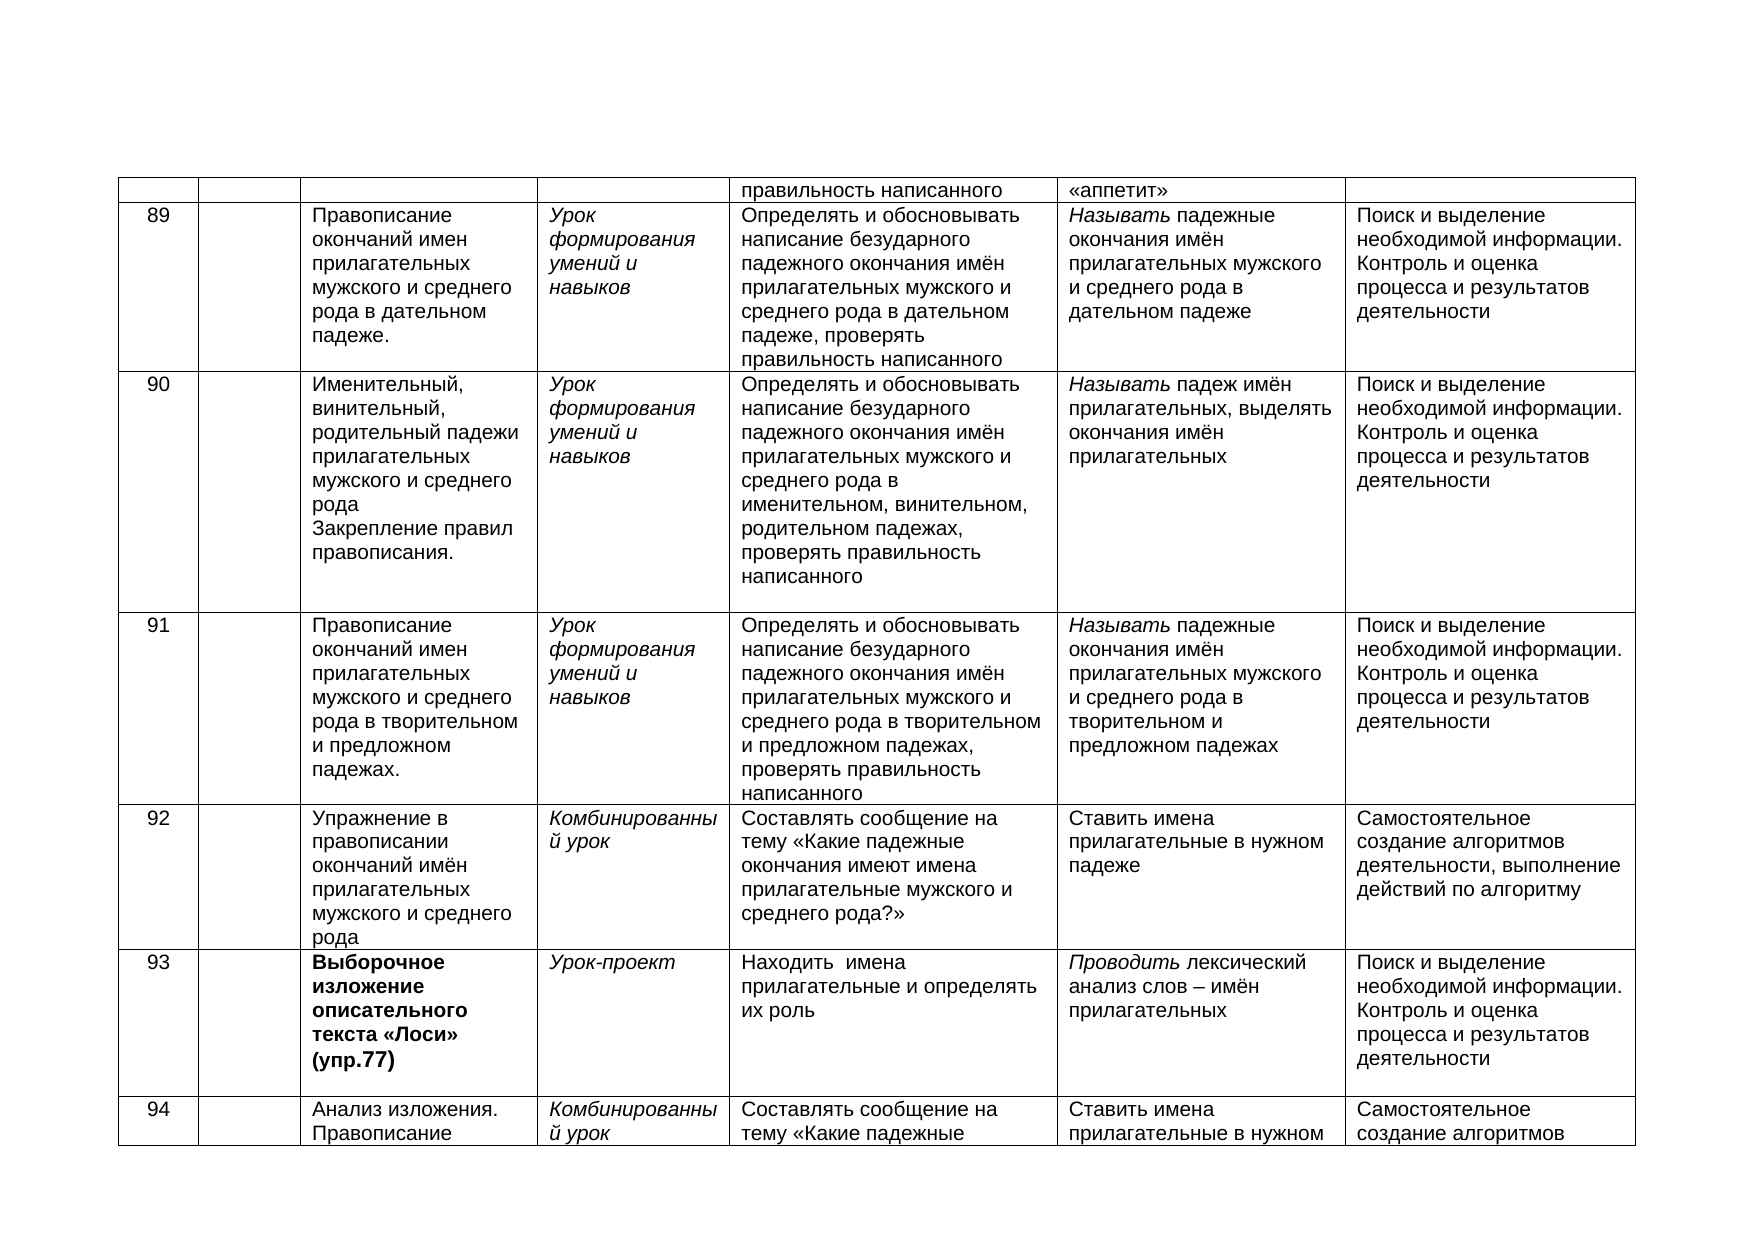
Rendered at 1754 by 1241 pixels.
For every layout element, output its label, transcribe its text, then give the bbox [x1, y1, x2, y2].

table_cell Поиск и выделение необходимой информации. Контроль и оценка процесса и результатов деятельности [1346, 203, 1635, 371]
table_cell Выборочное изложение описательного текста «Лоси» (упр.77) [301, 950, 537, 1096]
table_cell Проводить лексический анализ слов – имён прилагательных [1058, 950, 1345, 1096]
table_cell 92 [119, 805, 198, 949]
table_cell Называть падежные окончания имён прилагательных мужского и среднего рода в дательном падеже [1058, 203, 1345, 371]
table_cell Урок формирования умений и навыков [538, 613, 729, 804]
table_cell Называть падежные окончания имён прилагательных мужского и среднего рода в творительном и предложном падежах [1058, 613, 1345, 804]
table_cell 88 [119, 178, 198, 202]
table_cell Упражнение в правописании окончаний имён прилагательных мужского и среднего рода [301, 805, 537, 949]
table_cell Правописание окончаний имен прилагательных мужского и среднего рода в дательном падеже. [301, 203, 537, 371]
table_cell 89 [119, 203, 198, 371]
table_cell [199, 203, 300, 371]
table_cell [199, 1097, 300, 1145]
table_cell [199, 178, 300, 202]
table_cell Урок формирования умений и навыков [538, 203, 729, 371]
table_cell Именительный, винительный, родительный падежи прилагательных мужского и среднего рода Закрепление правил правописания. [301, 372, 537, 612]
table_cell Правописание окончаний имен прилагательных мужского и среднего рода в творительном и предложном падежах. [301, 613, 537, 804]
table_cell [1058, 1097, 1345, 1145]
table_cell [1346, 1097, 1635, 1145]
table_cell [538, 178, 729, 202]
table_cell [1058, 178, 1345, 202]
table_cell Ставить имена прилагательные в нужном падеже [1058, 805, 1345, 949]
table_cell 91 [119, 613, 198, 804]
table_cell Самостоятельное создание алгоритмов деятельности, выполнение действий по алгоритму [1346, 805, 1635, 949]
table_cell 93 [119, 950, 198, 1096]
table_cell [199, 950, 300, 1096]
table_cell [538, 1097, 729, 1145]
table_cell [301, 1097, 537, 1145]
table_cell 94 [119, 1097, 198, 1145]
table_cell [730, 1097, 1057, 1145]
table_cell Называть падеж имён прилагательных, выделять окончания имён прилагательных [1058, 372, 1345, 612]
table_cell Поиск и выделение необходимой информации. Контроль и оценка процесса и результатов деятельности [1346, 613, 1635, 804]
table_cell [199, 613, 300, 804]
table_cell Урок-проект [538, 950, 729, 1096]
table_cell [301, 178, 537, 202]
table_cell Определять и обосновывать написание безударного падежного окончания имён прилагательных мужского и среднего рода в именительном, винительном, родительном падежах, проверять правильность написанного [730, 372, 1057, 612]
table_cell [199, 805, 300, 949]
table_cell Поиск и выделение необходимой информации. Контроль и оценка процесса и результатов деятельности [1346, 372, 1635, 612]
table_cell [730, 178, 1057, 202]
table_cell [1346, 178, 1635, 202]
table_cell Определять и обосновывать написание безударного падежного окончания имён прилагательных мужского и среднего рода в дательном падеже, проверять правильность написанного [730, 203, 1057, 371]
table_cell Комбинированный урок [538, 805, 729, 949]
table_cell [199, 372, 300, 612]
table_cell Составлять сообщение на тему «Какие падежные окончания имеют имена прилагательные мужского и среднего рода?» [730, 805, 1057, 949]
table_cell Находить имена прилагательные и определять их роль [730, 950, 1057, 1096]
table_cell Определять и обосновывать написание безударного падежного окончания имён прилагательных мужского и среднего рода в творительном и предложном падежах, проверять правильность написанного [730, 613, 1057, 804]
table_cell 90 [119, 372, 198, 612]
table_cell Поиск и выделение необходимой информации. Контроль и оценка процесса и результатов деятельности [1346, 950, 1635, 1096]
table_cell Урок формирования умений и навыков [538, 372, 729, 612]
